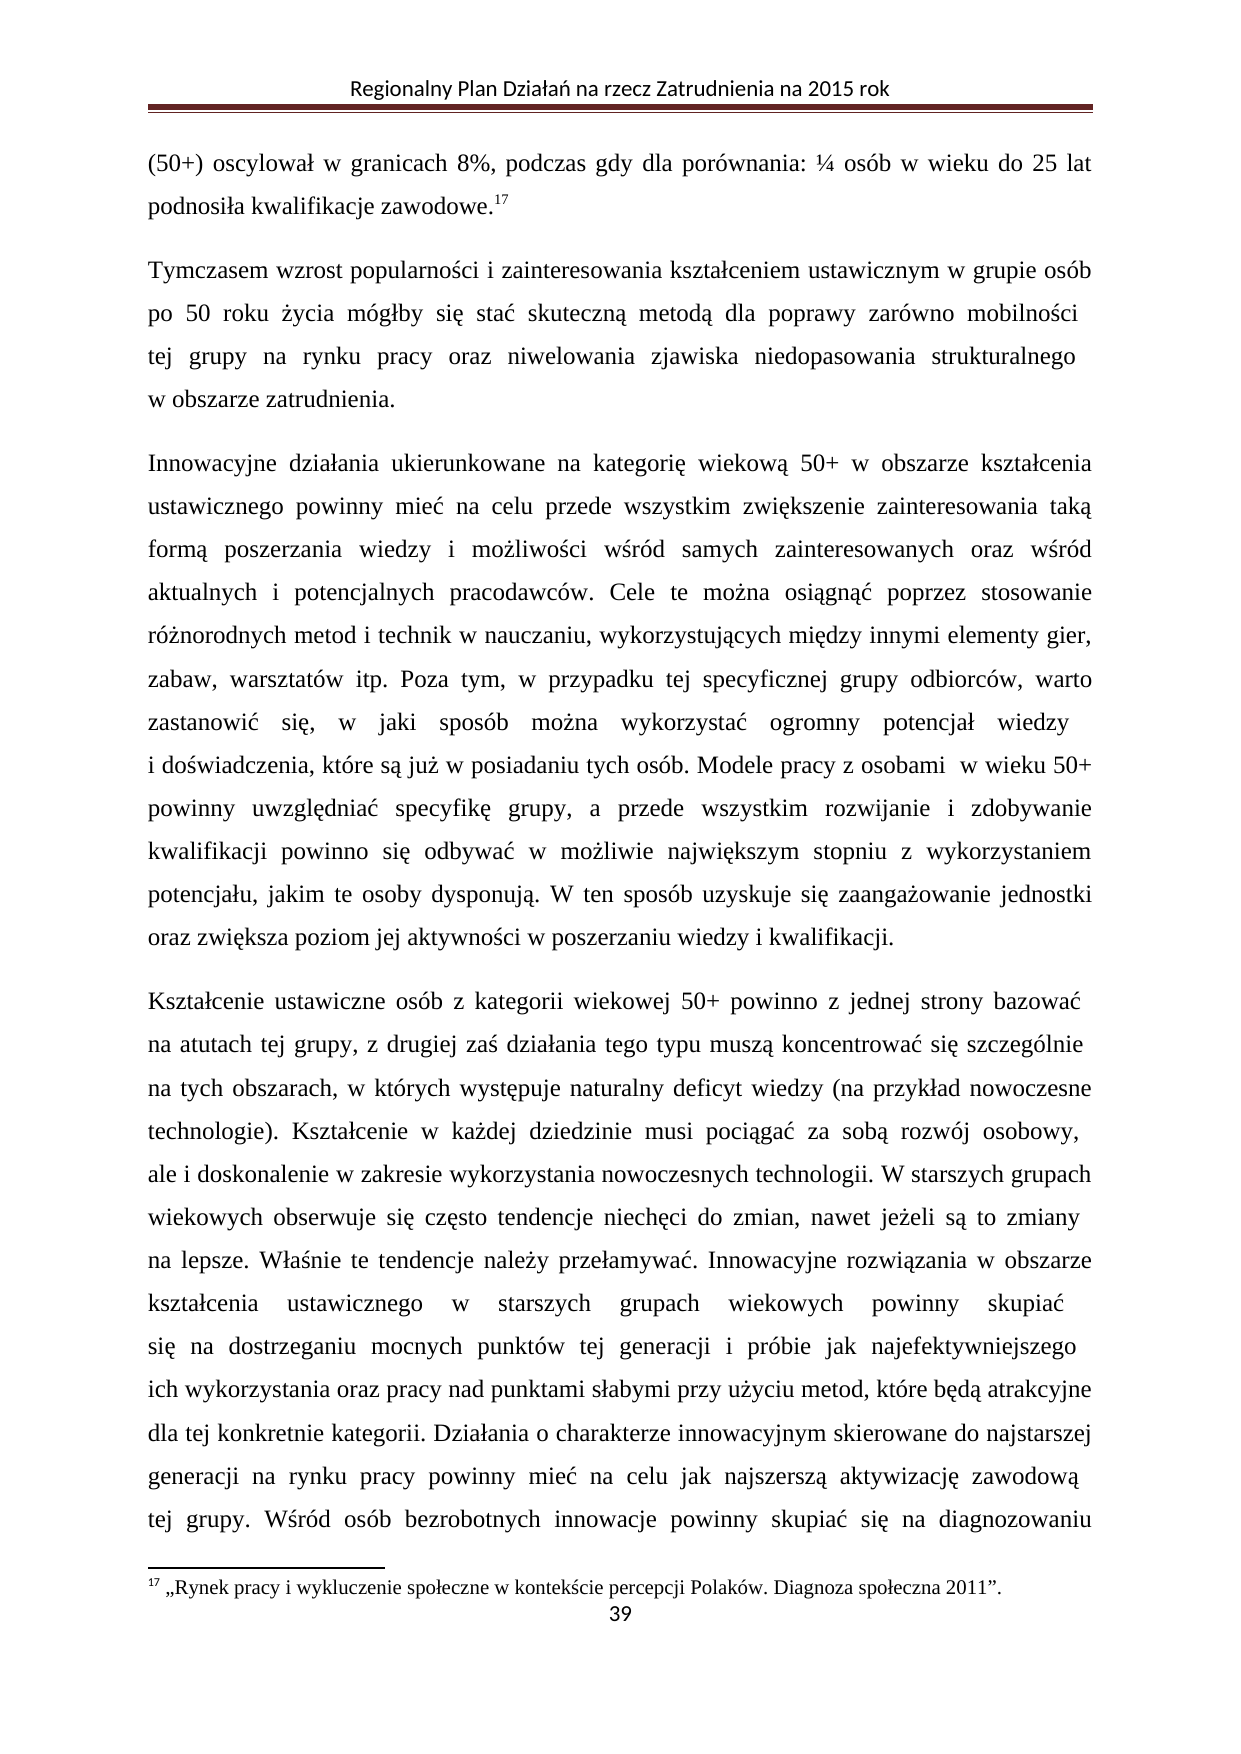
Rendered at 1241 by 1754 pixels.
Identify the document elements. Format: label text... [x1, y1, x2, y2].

text Tymczasem wzrost popularności i zainteresowania kształceniem ustawicznym w grupie osób po 50 roku życia mógłby się stać skuteczną metodą dla poprawy zarówno mobilności tej grupy na rynku pracy oraz niwelowania zjawiska niedopasowania strukturalnego w obszarze zatrudnienia. [148, 255, 1093, 413]
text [148, 148, 1093, 219]
text Innowacyjne działania ukierunkowane na kategorię wiekową 50+ w obszarze kształcenia ustawicznego powinny mieć na celu przede wszystkim zwiększenie zainteresowania taką formą poszerzania wiedzy i możliwości wśród samych zainteresowanych oraz wśród aktualnych i potencjalnych pracodawców. Cele te można osiągnąć poprzez stosowanie różnorodnych metod i technik w nauczaniu, wykorzystujących między innymi elementy gier, zabaw, warsztatów itp. Poza tym, w przypadku tej specyficznej grupy odbiorców, warto zastanowić się, w jaki sposób można wykorzystać ogromny potencjał wiedzy i doświadczenia, które są już w posiadaniu tych osób. Modele pracy z osobami w wieku 50+ powinny uwzględniać specyfikę grupy, a przede wszystkim rozwijanie i zdobywanie kwalifikacji powinno się odbywać w możliwie największym stopniu z wykorzystaniem potencjału, jakim te osoby dysponują. W ten sposób uzyskuje się zaangażowanie jednostki oraz zwiększa poziom jej aktywności w poszerzaniu wiedzy i kwalifikacji. [148, 448, 1093, 951]
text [148, 986, 1093, 1533]
